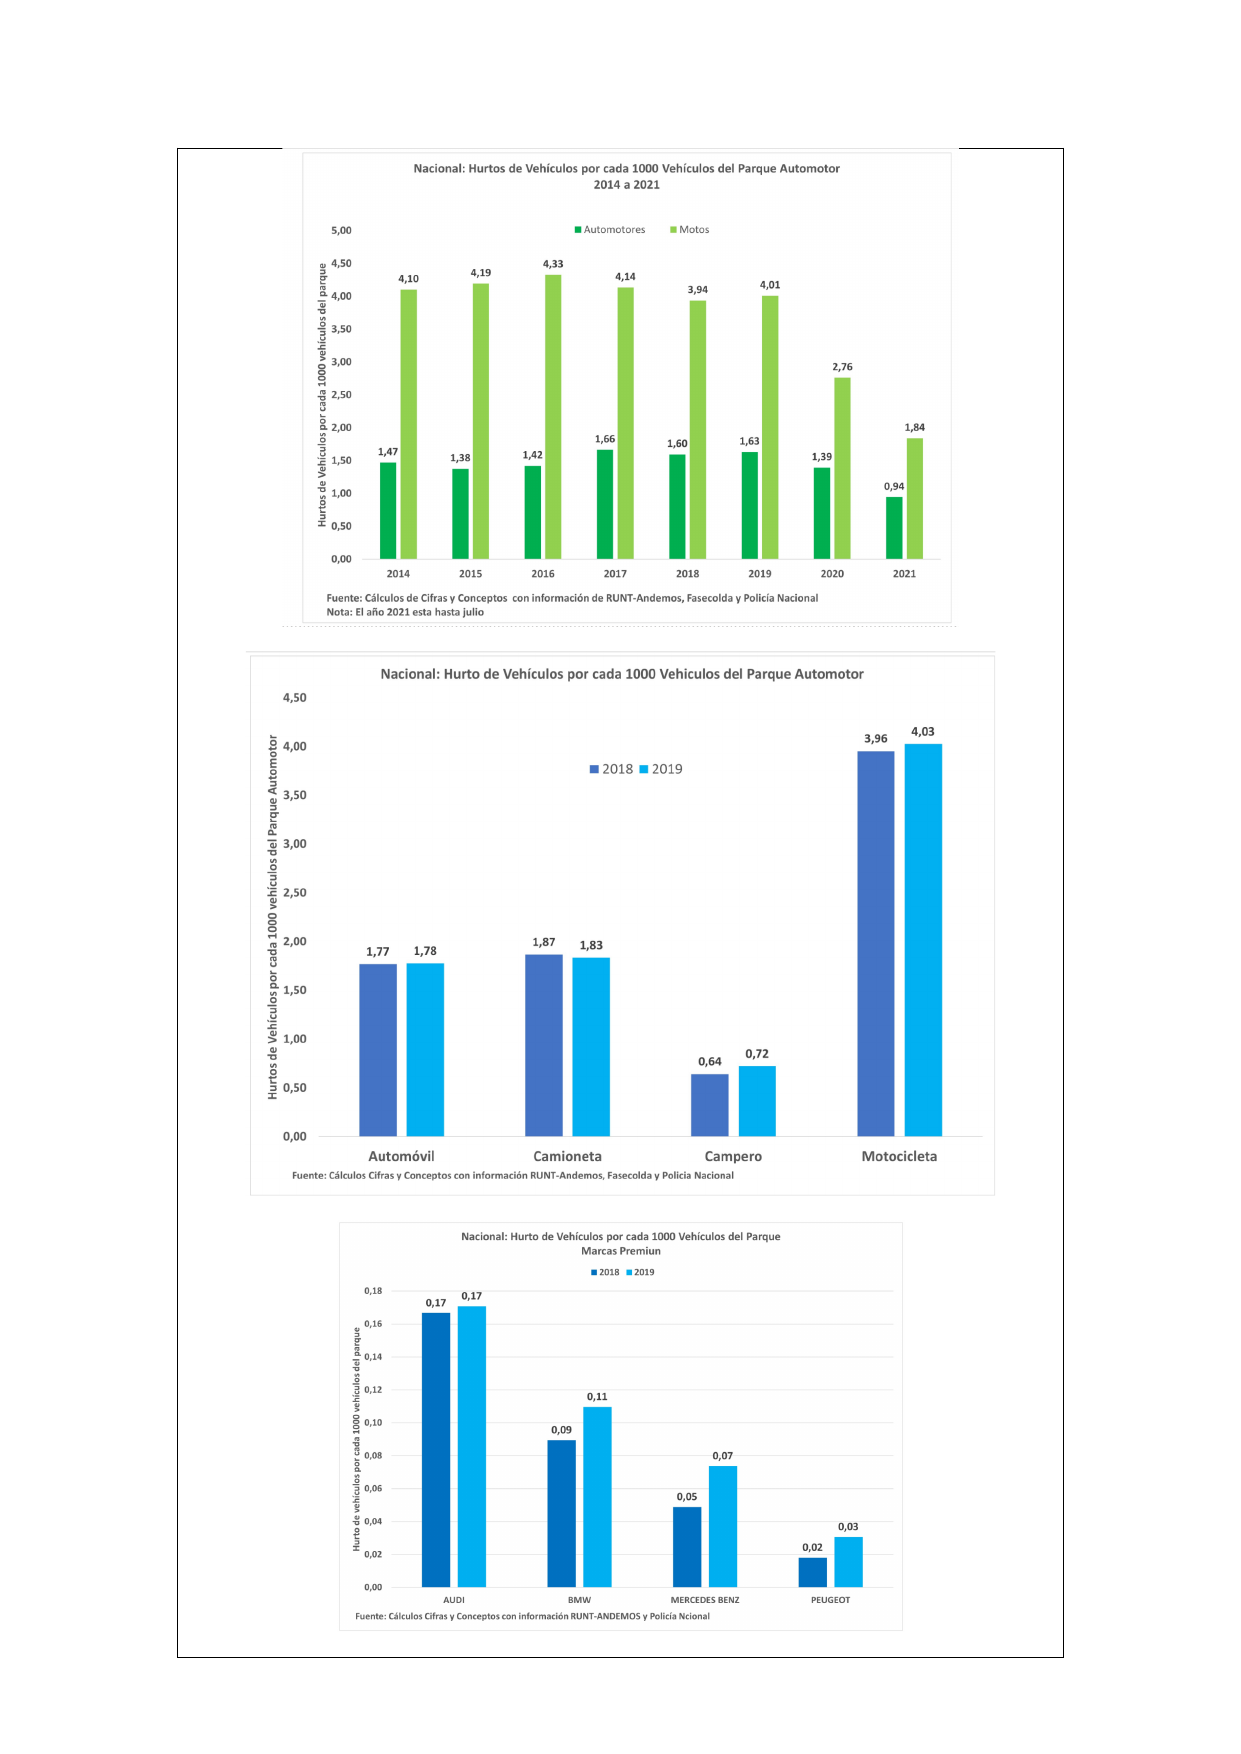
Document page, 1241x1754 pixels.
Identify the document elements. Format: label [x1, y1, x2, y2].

table_cell [178, 149, 1063, 1657]
picture [245, 651, 996, 1196]
picture [282, 148, 959, 627]
picture [337, 1220, 905, 1632]
